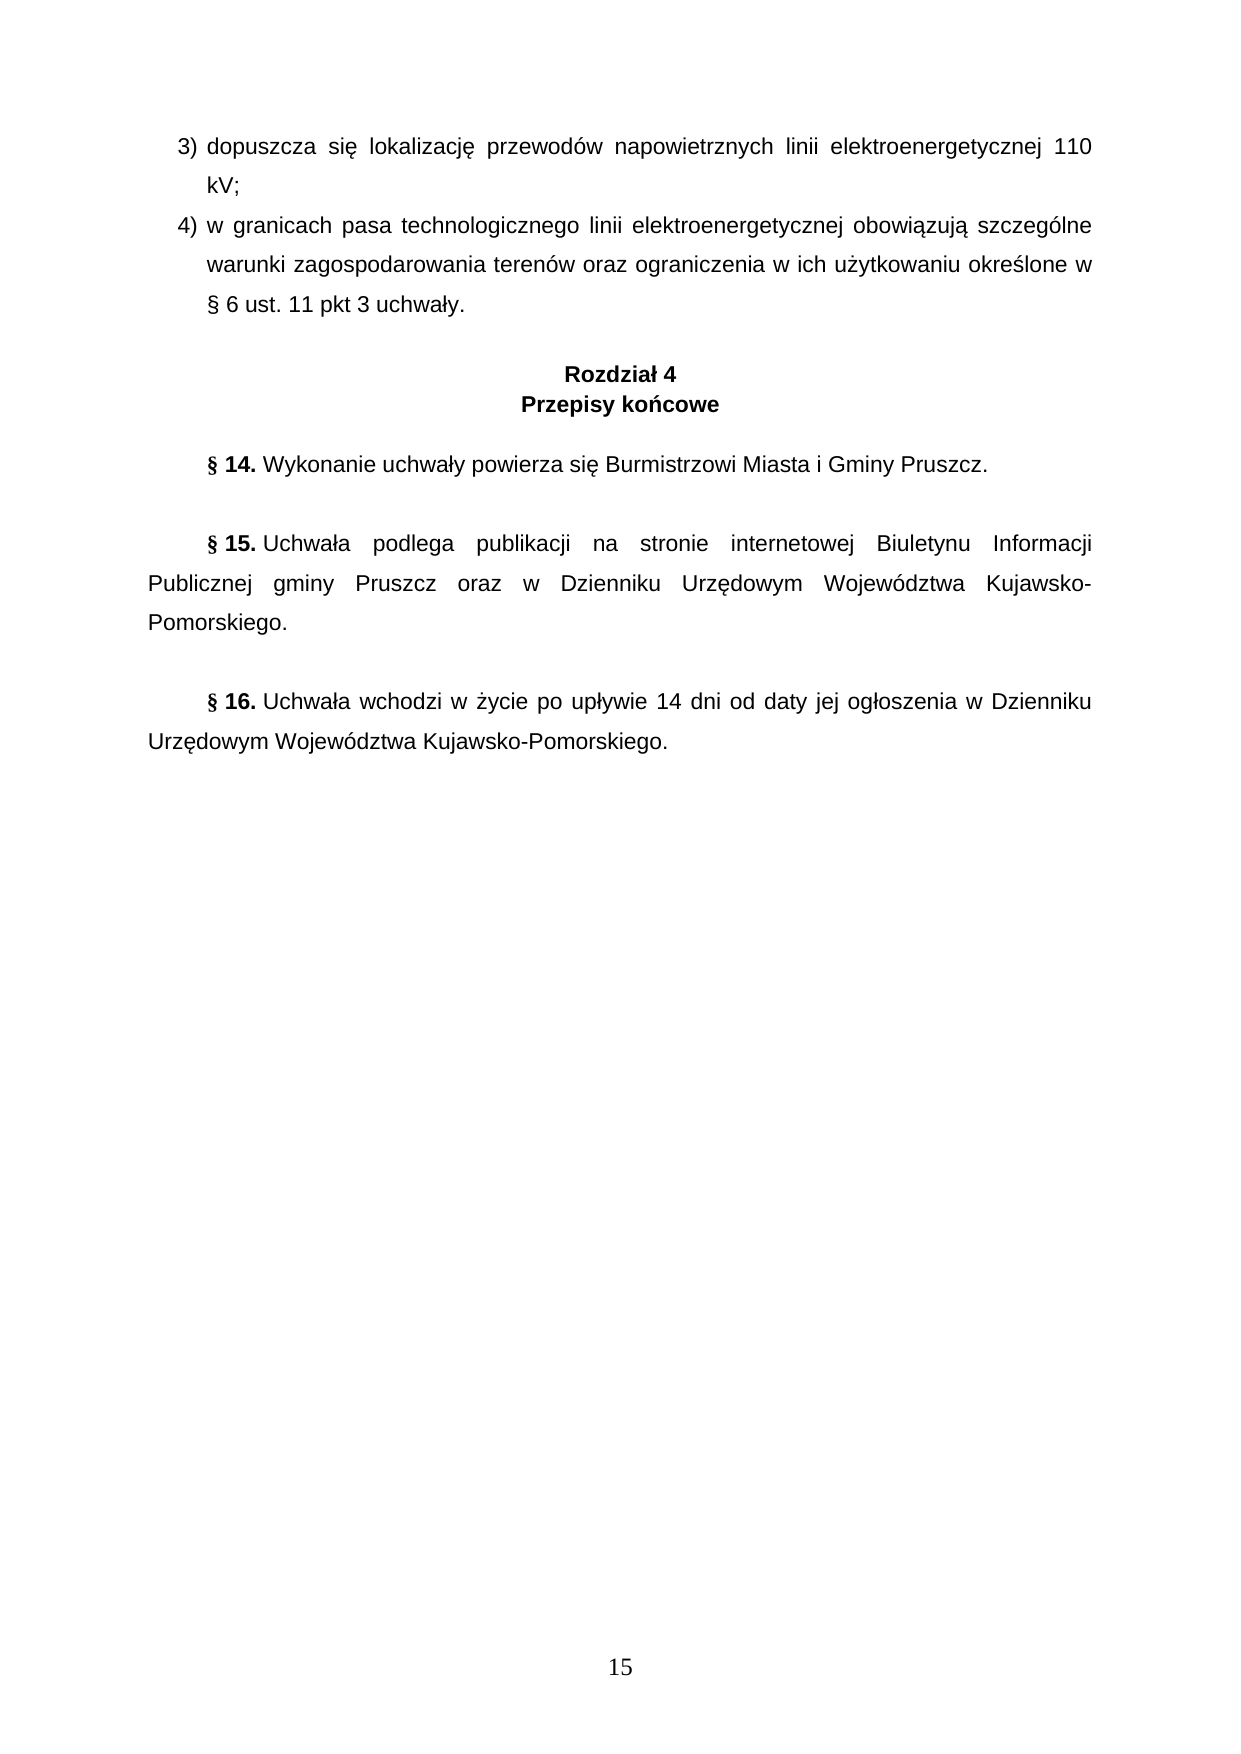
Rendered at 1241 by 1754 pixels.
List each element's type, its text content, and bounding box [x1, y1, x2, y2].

text 14. Wykonanie uchwały powierza się Burmistrzowi Miasta i Gminy Pruszcz. [148, 451, 1093, 478]
list dopuszcza się lokalizację przewodów napowietrznych linii elektroenergetycznej 110 kV; [177, 133, 1093, 199]
text 16. Uchwała wchodzi w życie po upływie 14 dni od daty jej ogłoszenia w Dzienniku Urzędowym Województwa Kujawsko-Pomorskiego. [148, 688, 1093, 754]
text Przepisy końcowe [148, 391, 1093, 417]
text 15. Uchwała podlega publikacji na stronie internetowej Biuletynu Informacji Publicznej gminy Pruszcz oraz w Dzienniku Urzędowym Województwa Kujawsko-Pomorskiego. [148, 530, 1093, 636]
text Rozdział 4 [148, 361, 1093, 387]
